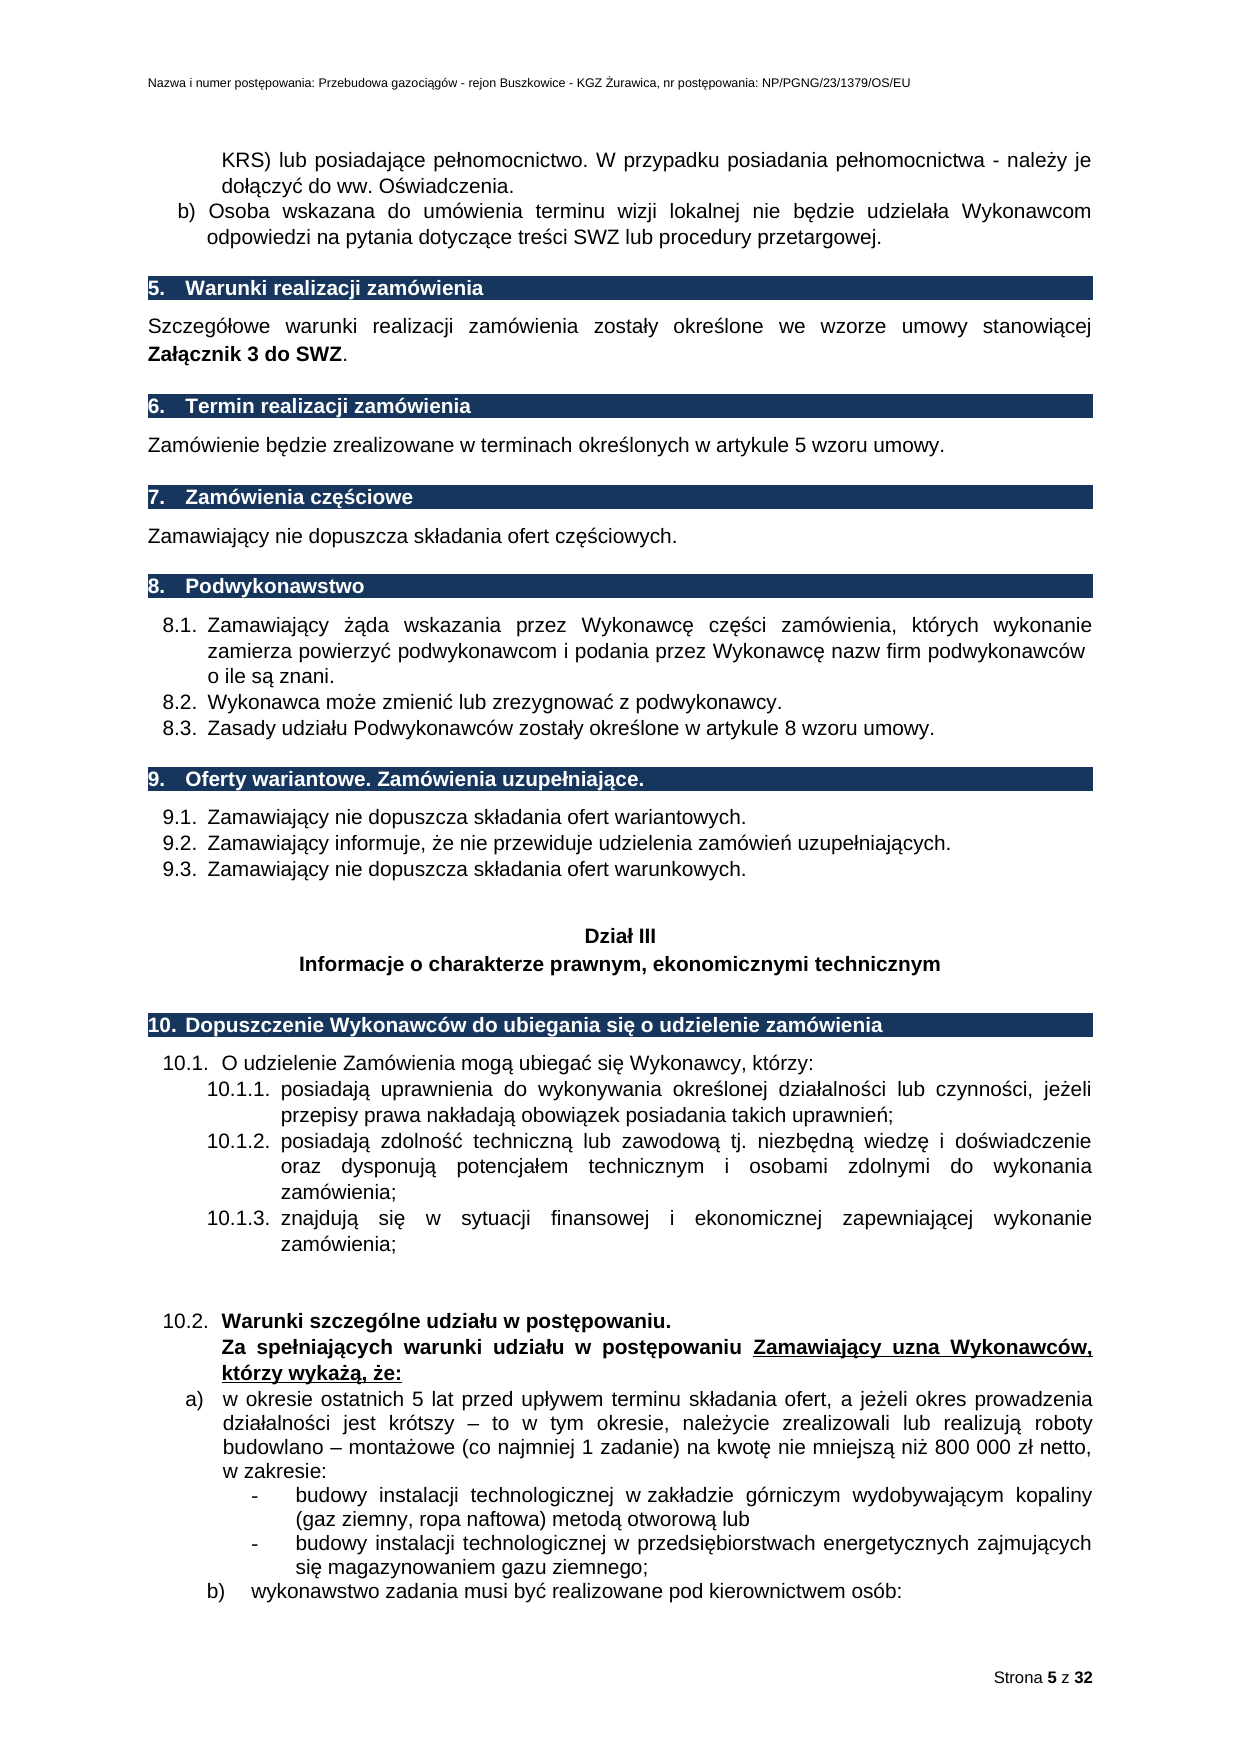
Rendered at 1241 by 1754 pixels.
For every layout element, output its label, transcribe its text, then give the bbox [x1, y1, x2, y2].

text znajdują się w sytuacji finansowej i ekonomicznej zapewniającej wykonanie zamówienia; [207, 1206, 1093, 1256]
text posiadają uprawnienia do wykonywania określonej działalności lub czynności, jeżeli przepisy prawa nakładają obowiązek posiadania takich uprawnień; [207, 1077, 1093, 1127]
text Dopuszczenie Wykonawców do ubiegania się o udzielenie zamówienia [148, 1013, 1093, 1037]
list budowy instalacji technologicznej w zakładzie górniczym wydobywającym kopaliny (gaz ziemny, ropa naftowa) metodą otworową lub [251, 1483, 1093, 1531]
text Warunki realizacji zamówienia [148, 276, 1093, 300]
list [207, 148, 1093, 197]
list w okresie ostatnich 5 lat przed upływem terminu składania ofert, a jeżeli okres prowadzenia działalności jest krótszy – to w tym okresie, należycie zrealizowali lub realizują roboty budowlano – montażowe (co najmniej 1 zadanie) na kwotę nie mniejszą niż 800 000 zł netto, w zakresie: [185, 1387, 1093, 1483]
text Oferty wariantowe. Zamówienia uzupełniające. [148, 767, 1093, 791]
text Termin realizacji zamówienia [148, 394, 1093, 418]
text O udzielenie Zamówienia mogą ubiegać się Wykonawcy, którzy: [162, 1051, 1093, 1075]
text Zamówienia częściowe [148, 485, 1093, 509]
list budowy instalacji technologicznej w przedsiębiorstwach energetycznych zajmujących się magazynowaniem gazu ziemnego; [251, 1531, 1093, 1579]
text Zamawiający nie dopuszcza składania ofert wariantowych. [162, 805, 1093, 829]
text Warunki szczególne udziału w postępowaniu. [162, 1309, 1093, 1333]
text Zamawiający nie dopuszcza składania ofert warunkowych. [162, 857, 1093, 881]
text Zamawiający informuje, że nie przewiduje udzielenia zamówień uzupełniających. [162, 831, 1093, 855]
text Zasady udziału Podwykonawców zostały określone w artykule 8 wzoru umowy. [162, 716, 1093, 740]
text Wykonawca może zmienić lub zrezygnować z podwykonawcy. [162, 690, 1093, 714]
list wykonawstwo zadania musi być realizowane pod kierownictwem osób: [207, 1579, 1093, 1603]
text Zamówienie będzie zrealizowane w terminach określonych w artykule 5 wzoru umowy. [148, 433, 1093, 457]
text Podwykonawstwo [148, 574, 1093, 598]
list Za spełniających warunki udziału w postępowaniu Zamawiający uzna Wykonawców, którzy wykażą, że: [221, 1335, 1093, 1385]
text Zamawiający żąda wskazania przez Wykonawcę części zamówienia, których wykonanie zamierza powierzyć podwykonawcom i podania przez Wykonawcę nazw firm podwykonawców o ile są znani. [162, 613, 1093, 688]
text Informacje o charakterze prawnym, ekonomicznymi technicznym [148, 952, 1093, 976]
list b) Osoba wskazana do umówienia terminu wizji lokalnej nie będzie udzielała Wykonawcom odpowiedzi na pytania dotyczące treści SWZ lub procedury przetargowej. [177, 199, 1093, 249]
list Zamawiający nie dopuszcza składania ofert częściowych. [148, 523, 1093, 547]
text Szczegółowe warunki realizacji zamówienia zostały określone we wzorze umowy stanowiącej Załącznik 3 do SWZ. [148, 314, 1093, 366]
text posiadają zdolność techniczną lub zawodową tj. niezbędną wiedzę i doświadczenie oraz dysponują potencjałem technicznym i osobami zdolnymi do wykonania zamówienia; [207, 1128, 1093, 1204]
text Dział III [148, 924, 1093, 948]
